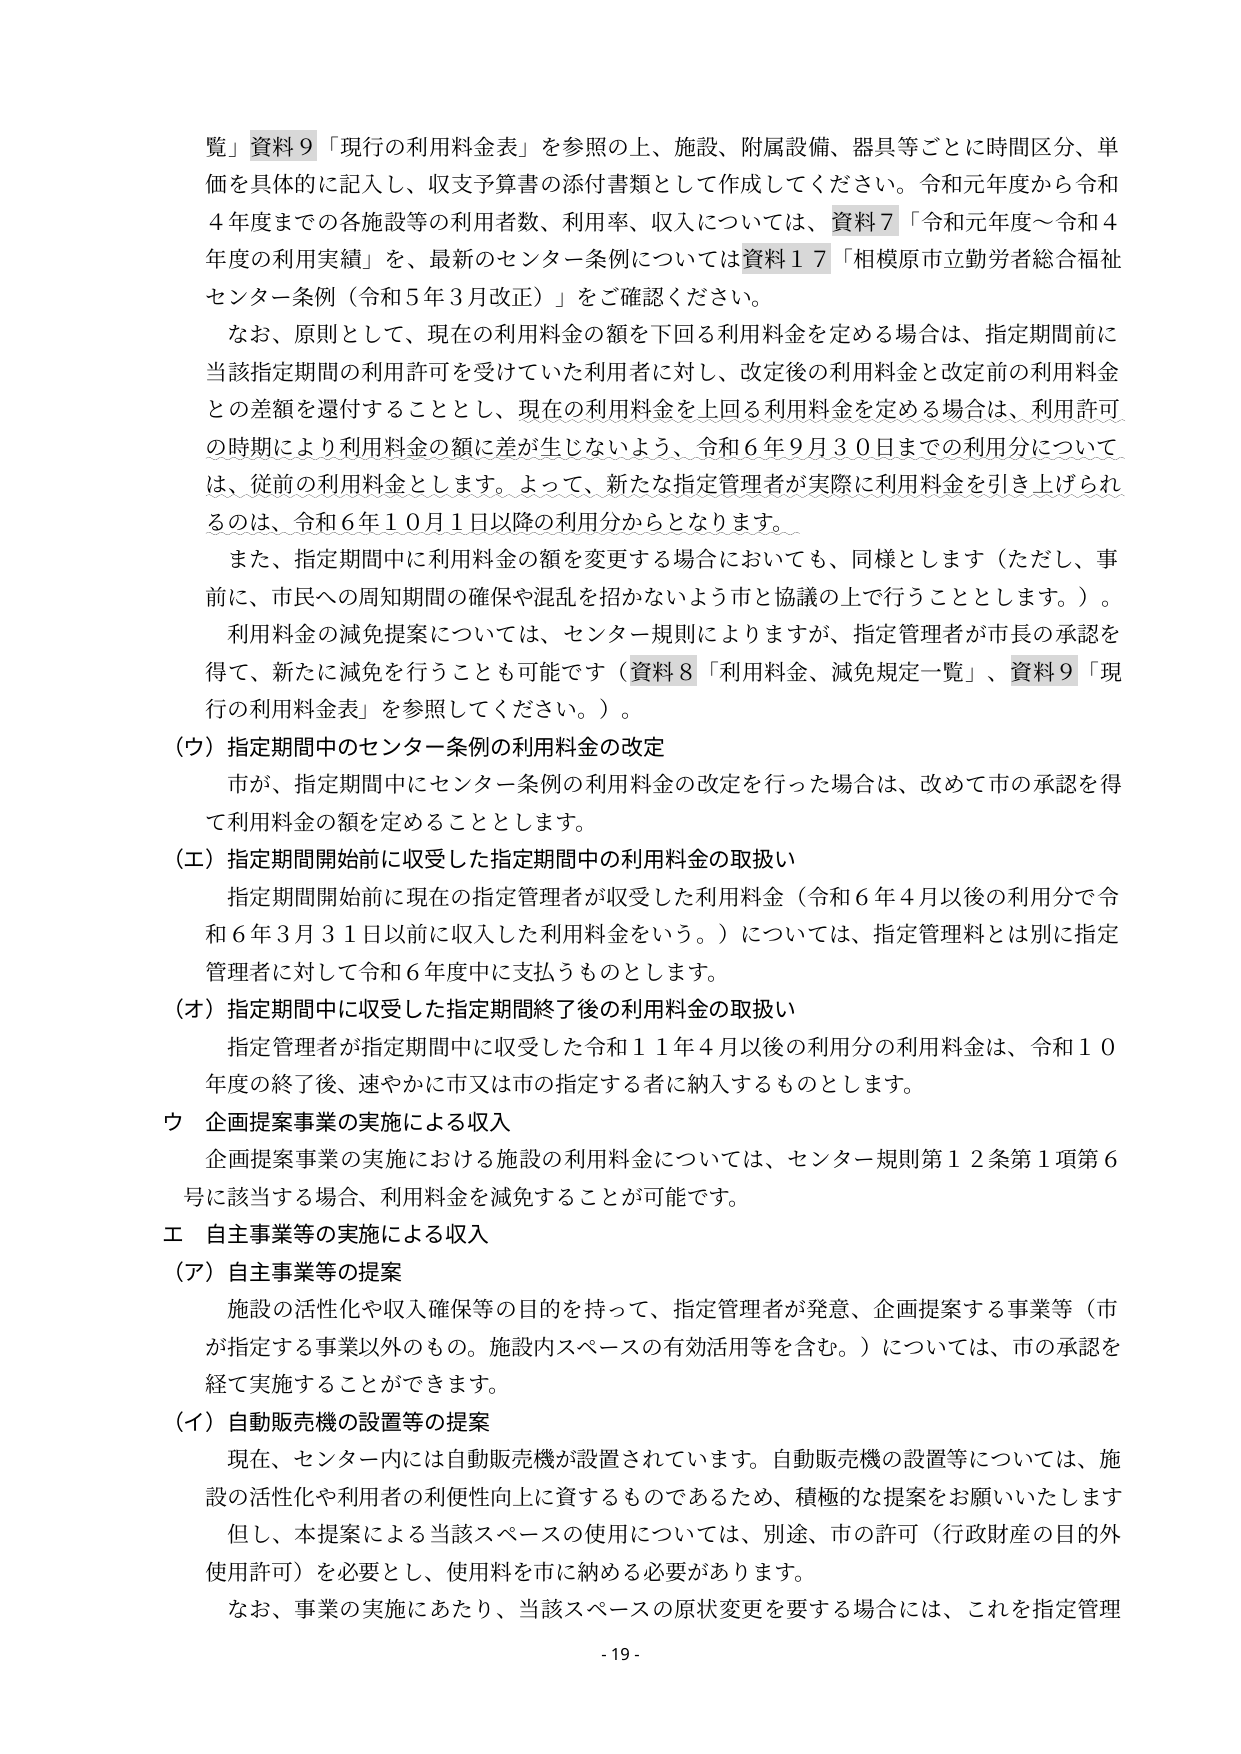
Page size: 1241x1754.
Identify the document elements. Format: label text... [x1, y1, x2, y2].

text 現在、センター内には自動販売機が設置されています。自動販売機の設置等については、施設の活性化や利用者の利便性向上に資するものであるため、積極的な提案をお願いいたします。 [206, 1439, 1122, 1514]
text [206, 1589, 1122, 1627]
text 指定管理者が指定期間中に収受した令和１１年４月以後の利用分の利用料金は、令和１０年度の終了後、速やかに市又は市の指定する者に納入するものとします。 [206, 1027, 1122, 1102]
text ウ 企画提案事業の実施による収入 [162, 1102, 1122, 1139]
text （イ）自動販売機の設置等の提案 [162, 1402, 1122, 1439]
text （エ）指定期間開始前に収受した指定期間中の利用料金の取扱い [162, 839, 1122, 877]
text 利用料金の減免提案については、センター規則によりますが、指定管理者が市長の承認を得て、新たに減免を行うことも可能です（資料８「利用料金、減免規定一覧」、資料９「現行の利用料金表」を参照してください。）。 [206, 614, 1122, 727]
text 但し、本提案による当該スペースの使用については、別途、市の許可（行政財産の目的外使用許可）を必要とし、使用料を市に納める必要があります。 [206, 1514, 1122, 1589]
text なお、原則として、現在の利用料金の額を下回る利用料金を定める場合は、指定期間前に当該指定期間の利用許可を受けていた利用者に対し、改定後の利用料金と改定前の利用料金との差額を還付することとし、現在の利用料金を上回る利用料金を定める場合は、利用許可の時期により利用料金の額に差が生じないよう、令和６年９月３０日までの利用分については、従前の利用料金とします。よって、新たな指定管理者が実際に利用料金を引き上げられるのは、令和６年１０月１日以降の利用分からとなります。 [206, 458, 1122, 497]
text 指定期間開始前に現在の指定管理者が収受した利用料金（令和６年４月以後の利用分で令和６年３月３１日以前に収入した利用料金をいう。）については、指定管理料とは別に指定管理者に対して令和６年度中に支払うものとします。 [206, 877, 1122, 989]
text なお、原則として、現在の利用料金の額を下回る利用料金を定める場合は、指定期間前に当該指定期間の利用許可を受けていた利用者に対し、改定後の利用料金と改定前の利用料金との差額を還付することとし、現在の利用料金を上回る利用料金を定める場合は、利用許可の時期により利用料金の額に差が生じないよう、令和６年９月３０日までの利用分については、従前の利用料金とします。よって、新たな指定管理者が実際に利用料金を引き上げられるのは、令和６年１０月１日以降の利用分からとなります。 [206, 314, 1122, 459]
text エ 自主事業等の実施による収入 [162, 1214, 1122, 1252]
text （オ）指定期間中に収受した指定期間終了後の利用料金の取扱い [162, 989, 1122, 1027]
text （ア）自主事業等の提案 [162, 1252, 1122, 1289]
text （ウ）指定期間中のセンター条例の利用料金の改定 [162, 727, 1122, 764]
text 企画提案事業の実施における施設の利用料金については、センター規則第１２条第１項第６号に該当する場合、利用料金を減免することが可能です。 [184, 1139, 1122, 1214]
text なお、原則として、現在の利用料金の額を下回る利用料金を定める場合は、指定期間前に当該指定期間の利用許可を受けていた利用者に対し、改定後の利用料金と改定前の利用料金との差額を還付することとし、現在の利用料金を上回る利用料金を定める場合は、利用許可の時期により利用料金の額に差が生じないよう、令和６年９月３０日までの利用分については、従前の利用料金とします。よって、新たな指定管理者が実際に利用料金を引き上げられるのは、令和６年１０月１日以降の利用分からとなります。 [206, 495, 1122, 539]
text 施設の活性化や収入確保等の目的を持って、指定管理者が発意、企画提案する事業等（市が指定する事業以外のもの。施設内スペースの有効活用等を含む。）については、市の承認を経て実施することができます。 [206, 1289, 1122, 1402]
text 市が、指定期間中にセンター条例の利用料金の改定を行った場合は、改めて市の承認を得て利用料金の額を定めることとします。 [206, 764, 1122, 839]
text また、指定期間中に利用料金の額を変更する場合においても、同様とします（ただし、事前に、市民への周知期間の確保や混乱を招かないよう市と協議の上で行うこととします。）。 [206, 539, 1122, 614]
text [206, 127, 1122, 314]
